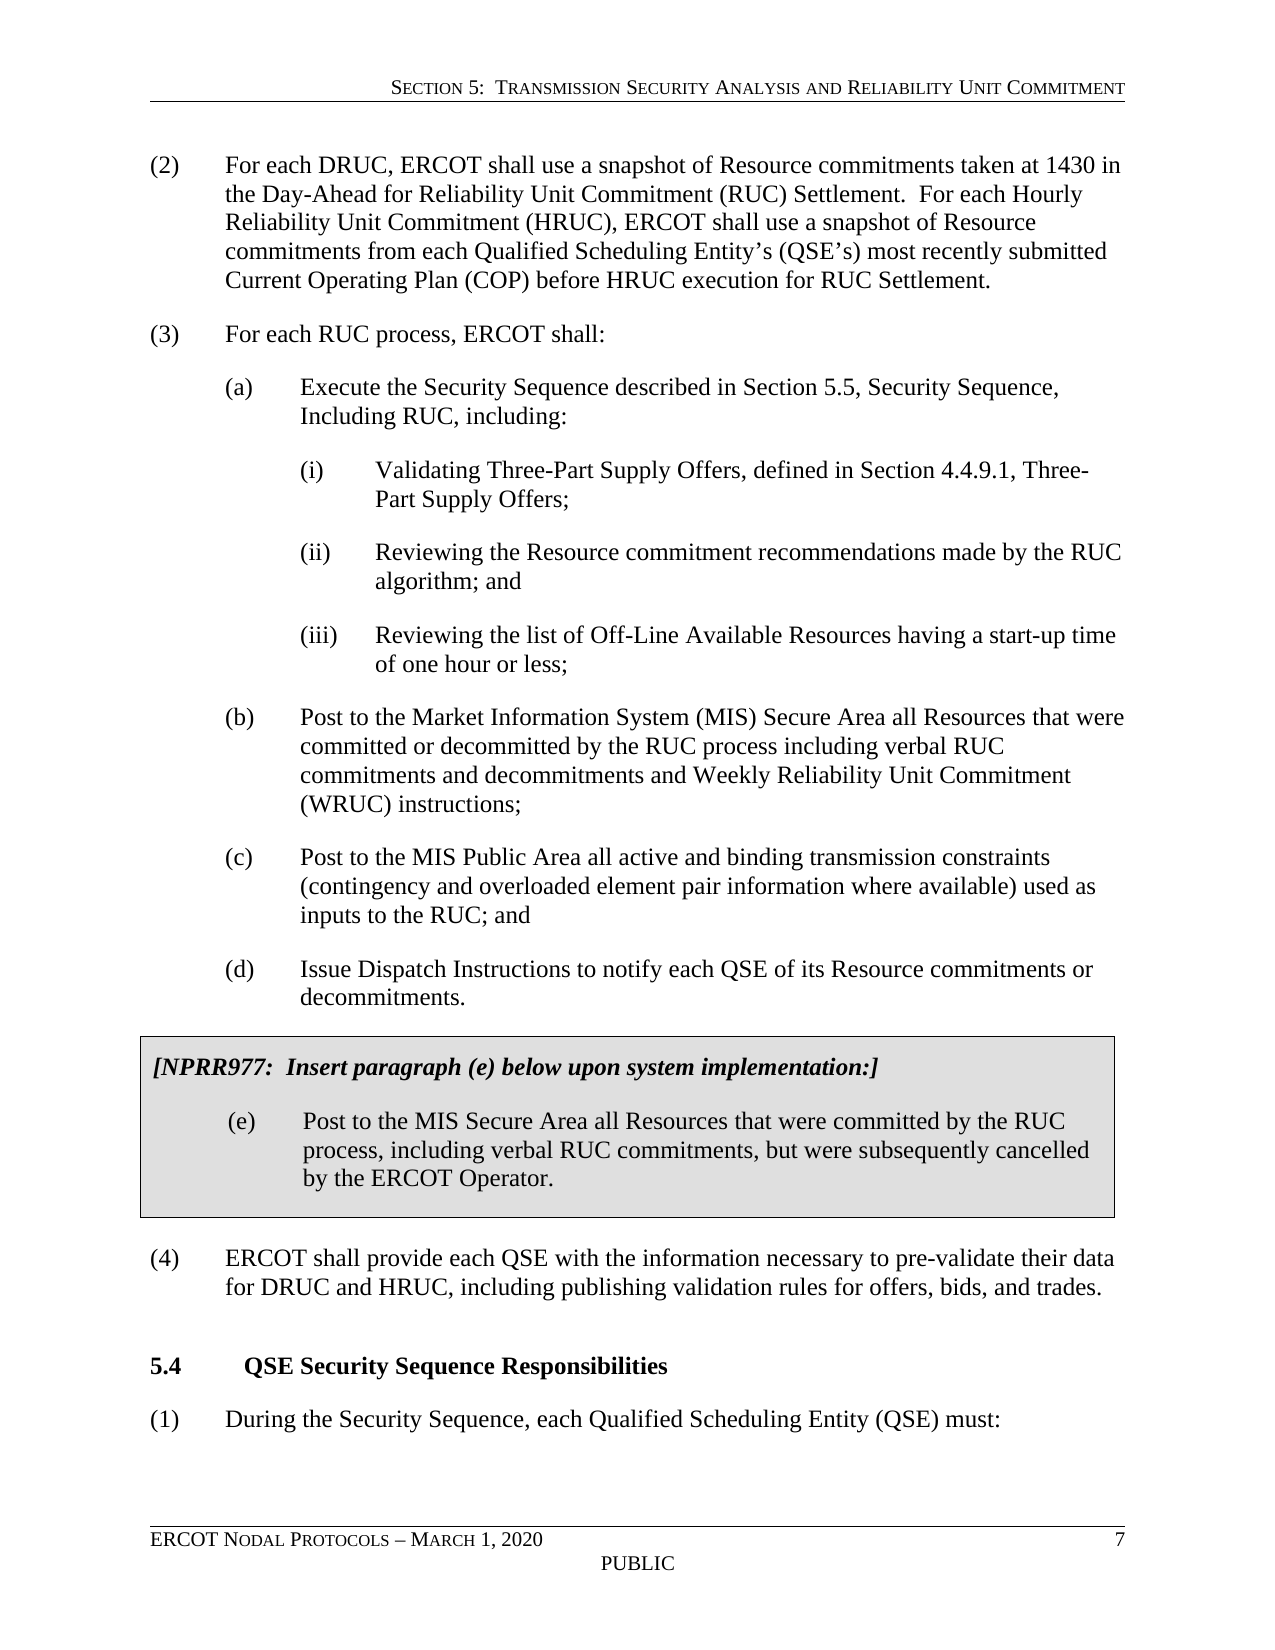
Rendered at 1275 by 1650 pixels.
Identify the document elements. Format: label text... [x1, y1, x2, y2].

list (iii) Reviewing the list of Off-Line Available Resources having a start-up time of one hour or less; [300, 620, 1125, 677]
list (b) Post to the Market Information System (MIS) Secure Area all Resources that were committed or decommitted by the RUC process including verbal RUC commitments and decommitments and Weekly Reliability Unit Commitment (WRUC) instructions; [225, 702, 1125, 817]
list (i) Validating Three-Part Supply Offers, defined in Section 4.4.9.1, Three-Part Supply Offers; [300, 455, 1125, 512]
list (c) Post to the MIS Public Area all active and binding transmission constraints (contingency and overloaded element pair information where available) used as inputs to the RUC; and [225, 842, 1125, 929]
table_header [NPRR977: Insert paragraph (e) below upon system implementation:] (e) Post to the MIS Secure Area all Resources that were committed by the RUC process, including verbal RUC commitments, but were subsequently cancelled by the ERCOT Operator. [141, 1037, 1114, 1217]
text 5.4 QSE Security Sequence Responsibilities [150, 1351, 1125, 1379]
text (3) For each RUC process, ERCOT shall: [150, 319, 1125, 347]
text (2) For each DRUC, ERCOT shall use a snapshot of Resource commitments taken at 1430 in the Day-Ahead for Reliability Unit Commitment (RUC) Settlement. For each Hourly Reliability Unit Commitment (HRUC), ERCOT shall use a snapshot of Resource commitments from each Qualified Scheduling Entity’s (QSE’s) most recently submitted Current Operating Plan (COP) before HRUC execution for RUC Settlement. [150, 150, 1125, 294]
text (4) ERCOT shall provide each QSE with the information necessary to pre-validate their data for DRUC and HRUC, including publishing validation rules for offers, bids, and trades. [150, 1243, 1125, 1301]
list (d) Issue Dispatch Instructions to notify each QSE of its Resource commitments or decommitments. [225, 954, 1125, 1011]
list (ii) Reviewing the Resource commitment recommendations made by the RUC algorithm; and [300, 537, 1125, 595]
list (a) Execute the Security Sequence described in Section 5.5, Security Sequence, Including RUC, including: [225, 372, 1125, 430]
text (1) During the Security Sequence, each Qualified Scheduling Entity (QSE) must: [150, 1404, 1125, 1433]
